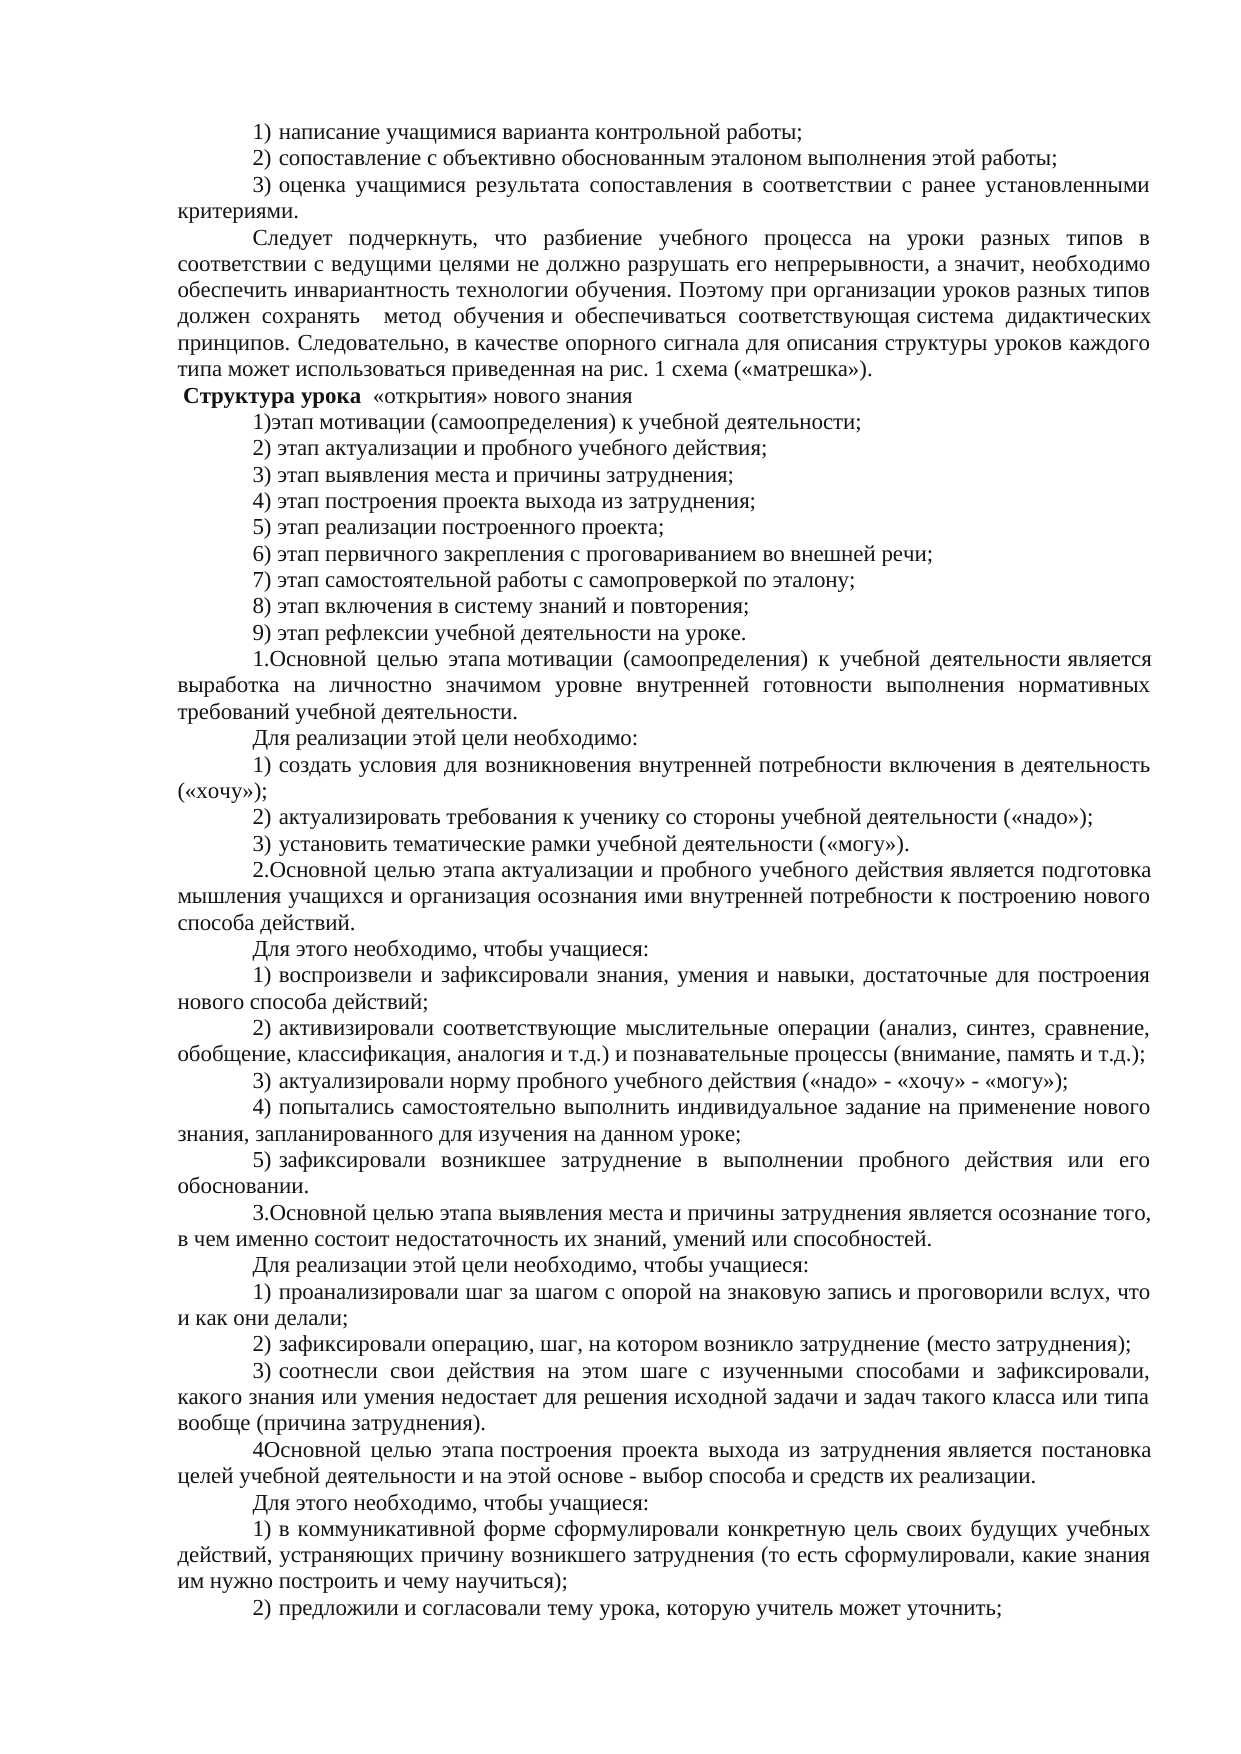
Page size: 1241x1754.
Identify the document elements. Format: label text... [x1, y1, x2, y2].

text 3) оценка учащимися результата сопоставления в соответствии с ранее установленными критериями. [177, 171, 1152, 223]
text 2) активизировали соответствующие мыслительные операции (анализ, синтез, сравнение, обобщение, классификация, аналогия и т.д.) и познавательные процессы (внимание, память и т.д.); [177, 1014, 1152, 1067]
text 1) в коммуникативной форме сформулировали конкретную цель своих будущих учебных действий, устраняющих причину возникшего затруднения (то есть сформулировали, какие знания им нужно построить и чему научиться); [177, 1515, 1152, 1594]
text 3) этап выявления места и причины затруднения; [177, 461, 1152, 487]
text 4) попытались самостоятельно выполнить индивидуальное задание на применение нового знания, запланированного для изучения на данном уроке; [177, 1093, 1152, 1146]
text 5) зафиксировали возникшее затруднение в выполнении пробного действия или его обосновании. [177, 1146, 1152, 1199]
text 3) установить тематические рамки учебной деятельности («могу»). [177, 830, 1152, 856]
text Для этого необходимо, чтобы учащиеся: [177, 1488, 1152, 1515]
text 4Основной целью этапа построения проекта выхода из затруднения является постановка целей учебной деятельности и на этой основе - выбор способа и средств их реализации. [177, 1436, 1152, 1488]
text 8) этап включения в систему знаний и повторения; [177, 592, 1152, 619]
text Для этого необходимо, чтобы учащиеся: [177, 935, 1152, 961]
text 2) предложили и согласовали тему урока, которую учитель может уточнить; [177, 1594, 1152, 1620]
text 9) этап рефлексии учебной деятельности на уроке. [177, 619, 1152, 645]
text 7) этап самостоятельной работы с самопроверкой по эталону; [177, 566, 1152, 592]
text 1) воспроизвели и зафиксировали знания, умения и навыки, достаточные для построения нового способа действий; [177, 961, 1152, 1014]
text 6) этап первичного закрепления с проговариванием во внешней речи; [177, 540, 1152, 566]
text 2.Основной целью этапа актуализации и пробного учебного действия является подготовка мышления учащихся и организация осознания ими внутренней потребности к построению нового способа действий. [177, 856, 1152, 935]
text 2) этап актуализации и пробного учебного действия; [177, 434, 1152, 461]
text 1) создать условия для возникновения внутренней потребности включения в деятельность («хочу»); [177, 751, 1152, 803]
text Для реализации этой цели необходимо: [177, 724, 1152, 751]
text 3) соотнесли свои действия на этом шаге с изученными способами и зафиксировали, какого знания или умения недостает для решения исходной задачи и задач такого класса или типа вообще (причина затруднения). [177, 1357, 1152, 1436]
text 1.Основной целью этапа мотивации (самоопределения) к учебной деятельности является выработка на личностно значимом уровне внутренней готовности выполнения нормативных требований учебной деятельности. [177, 645, 1152, 724]
text Следует подчеркнуть, что разбиение учебного процесса на уроки разных типов в соответствии с ведущими целями не должно разрушать его непрерывности, а значит, необходимо обеспечить инвариантность технологии обучения. Поэтому при организации уроков разных типов должен сохранять метод обучения и обеспечиваться соответствующая система дидактических принципов. Следовательно, в качестве опорного сигнала для описания структуры уроков каждого типа может использоваться приведенная на рис. 1 схема («матрешка»). [177, 223, 1152, 382]
text 1) написание учащимися варианта контрольной работы; [177, 118, 1152, 144]
text 2) сопоставление с объективно обоснованным эталоном выполнения этой работы; [177, 144, 1152, 171]
text 3) актуализировали норму пробного учебного действия («надо» - «хочу» - «могу»); [177, 1067, 1152, 1093]
text 2) зафиксировали операцию, шаг, на котором возникло затруднение (место затруднения); [177, 1330, 1152, 1357]
text 3.Основной целью этапа выявления места и причины затруднения является осознание того, в чем именно состоит недостаточность их знаний, умений или способностей. [177, 1199, 1152, 1251]
text 1) проанализировали шаг за шагом с опорой на знаковую запись и проговорили вслух, что и как они делали; [177, 1278, 1152, 1330]
text 1)этап мотивации (самоопределения) к учебной деятельности; [177, 408, 1152, 434]
text 2) актуализировать требования к ученику со стороны учебной деятельности («надо»); [177, 803, 1152, 830]
text Структура урока «открытия» нового знания [177, 382, 1152, 408]
text 4) этап построения проекта выхода из затруднения; [177, 487, 1152, 513]
text Для реализации этой цели необходимо, чтобы учащиеся: [177, 1251, 1152, 1278]
text 5) этап реализации построенного проекта; [177, 513, 1152, 540]
